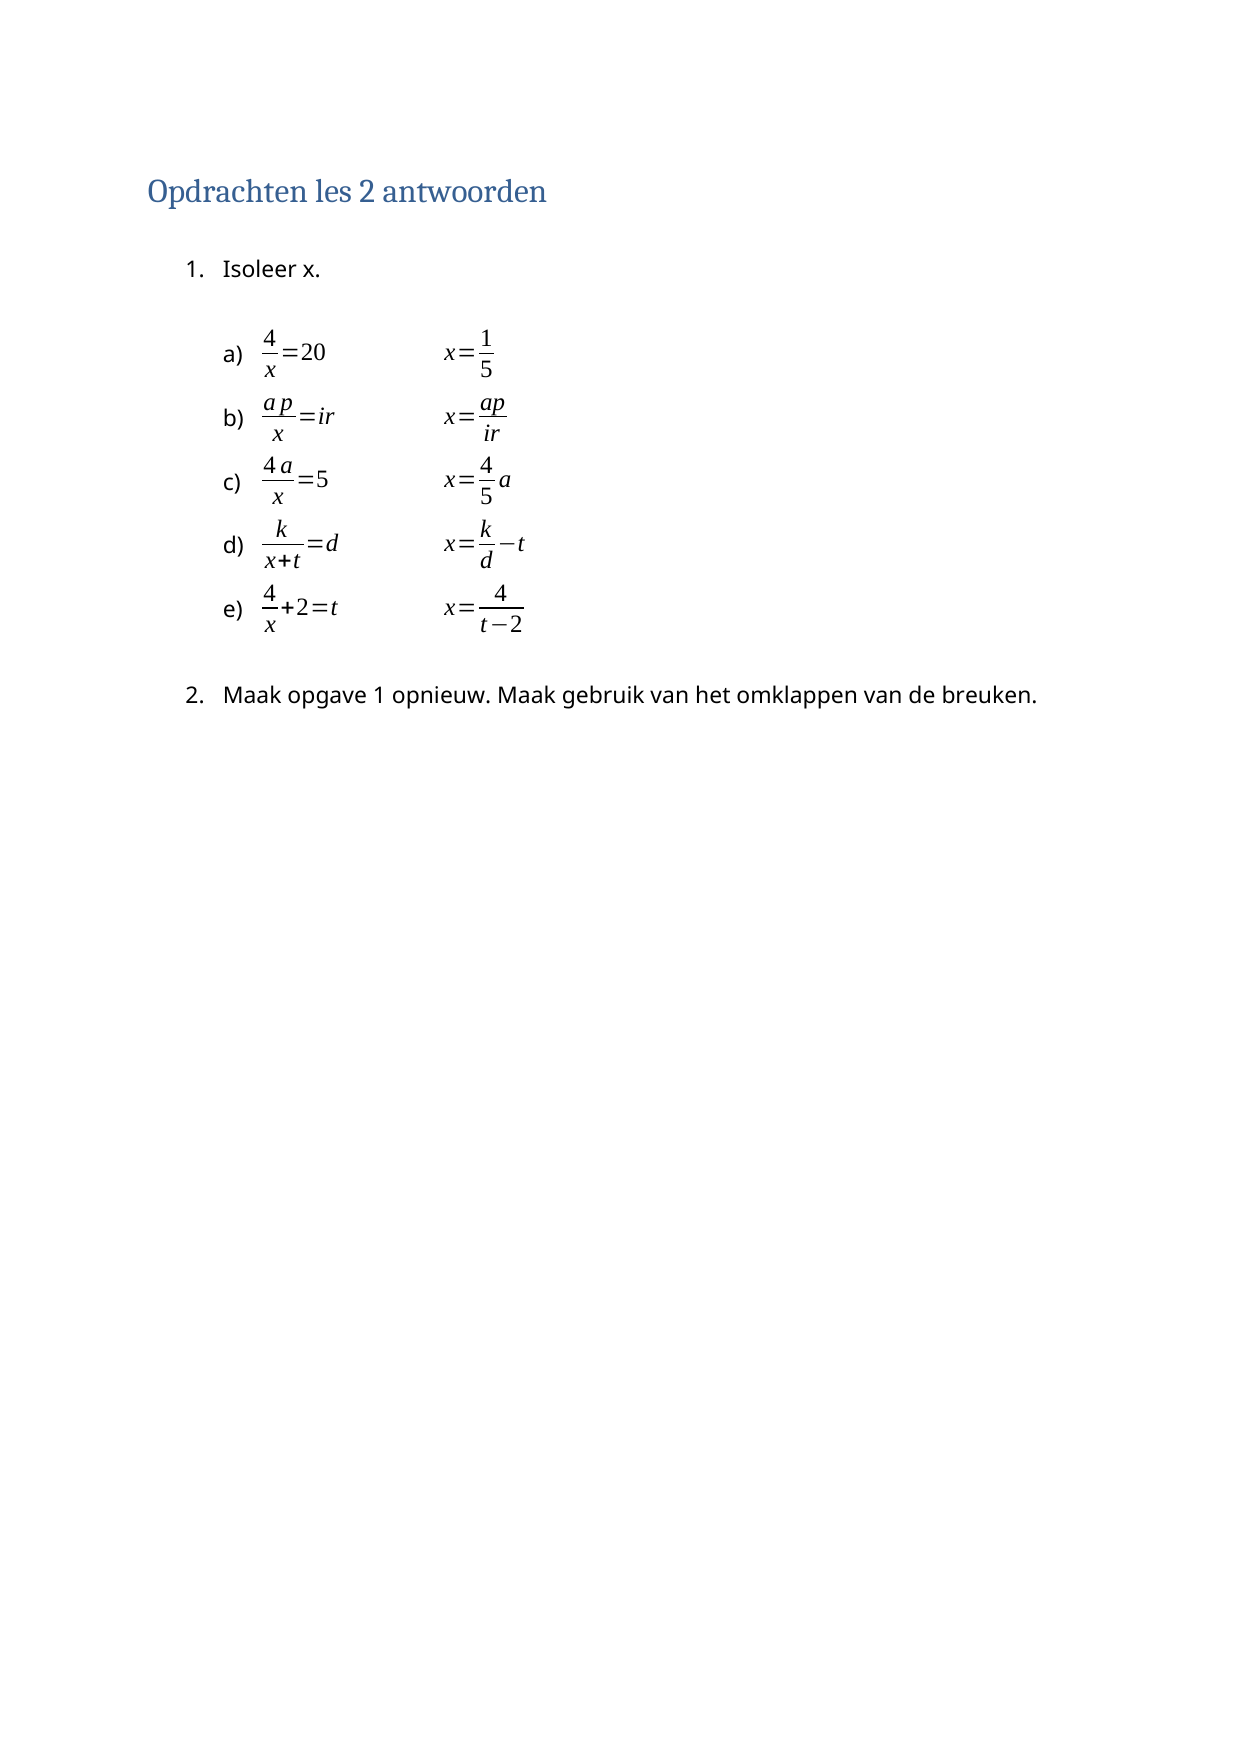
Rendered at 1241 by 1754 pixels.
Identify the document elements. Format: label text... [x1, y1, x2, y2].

list Isoleer x. [185, 253, 1093, 284]
subtitle Opdrachten les 2 antwoorden [148, 173, 1093, 211]
list Maak opgave 1 opnieuw. Maak gebruik van het omklappen van de breuken. [185, 679, 1093, 710]
